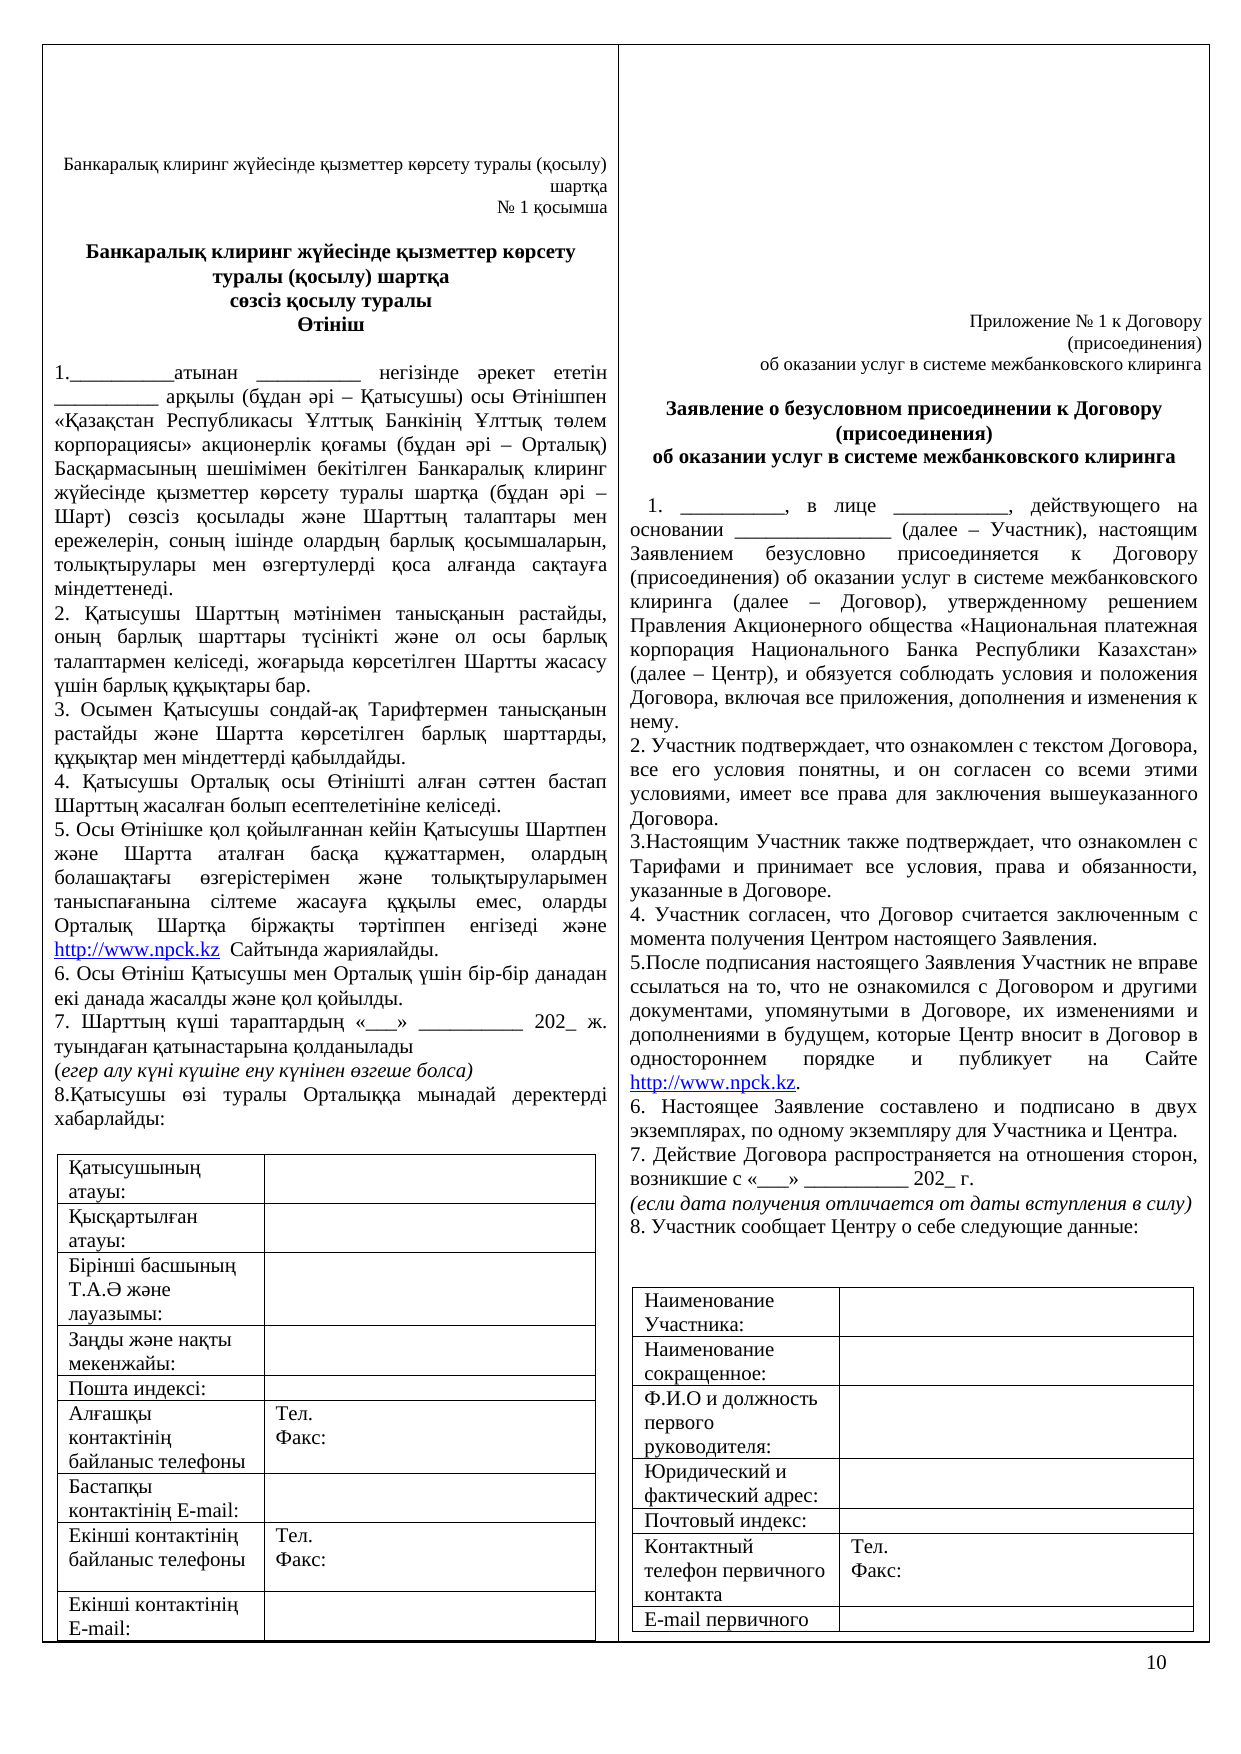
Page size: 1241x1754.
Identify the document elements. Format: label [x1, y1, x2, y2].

table_header [619, 45, 1209, 1641]
table_header [43, 45, 618, 1641]
